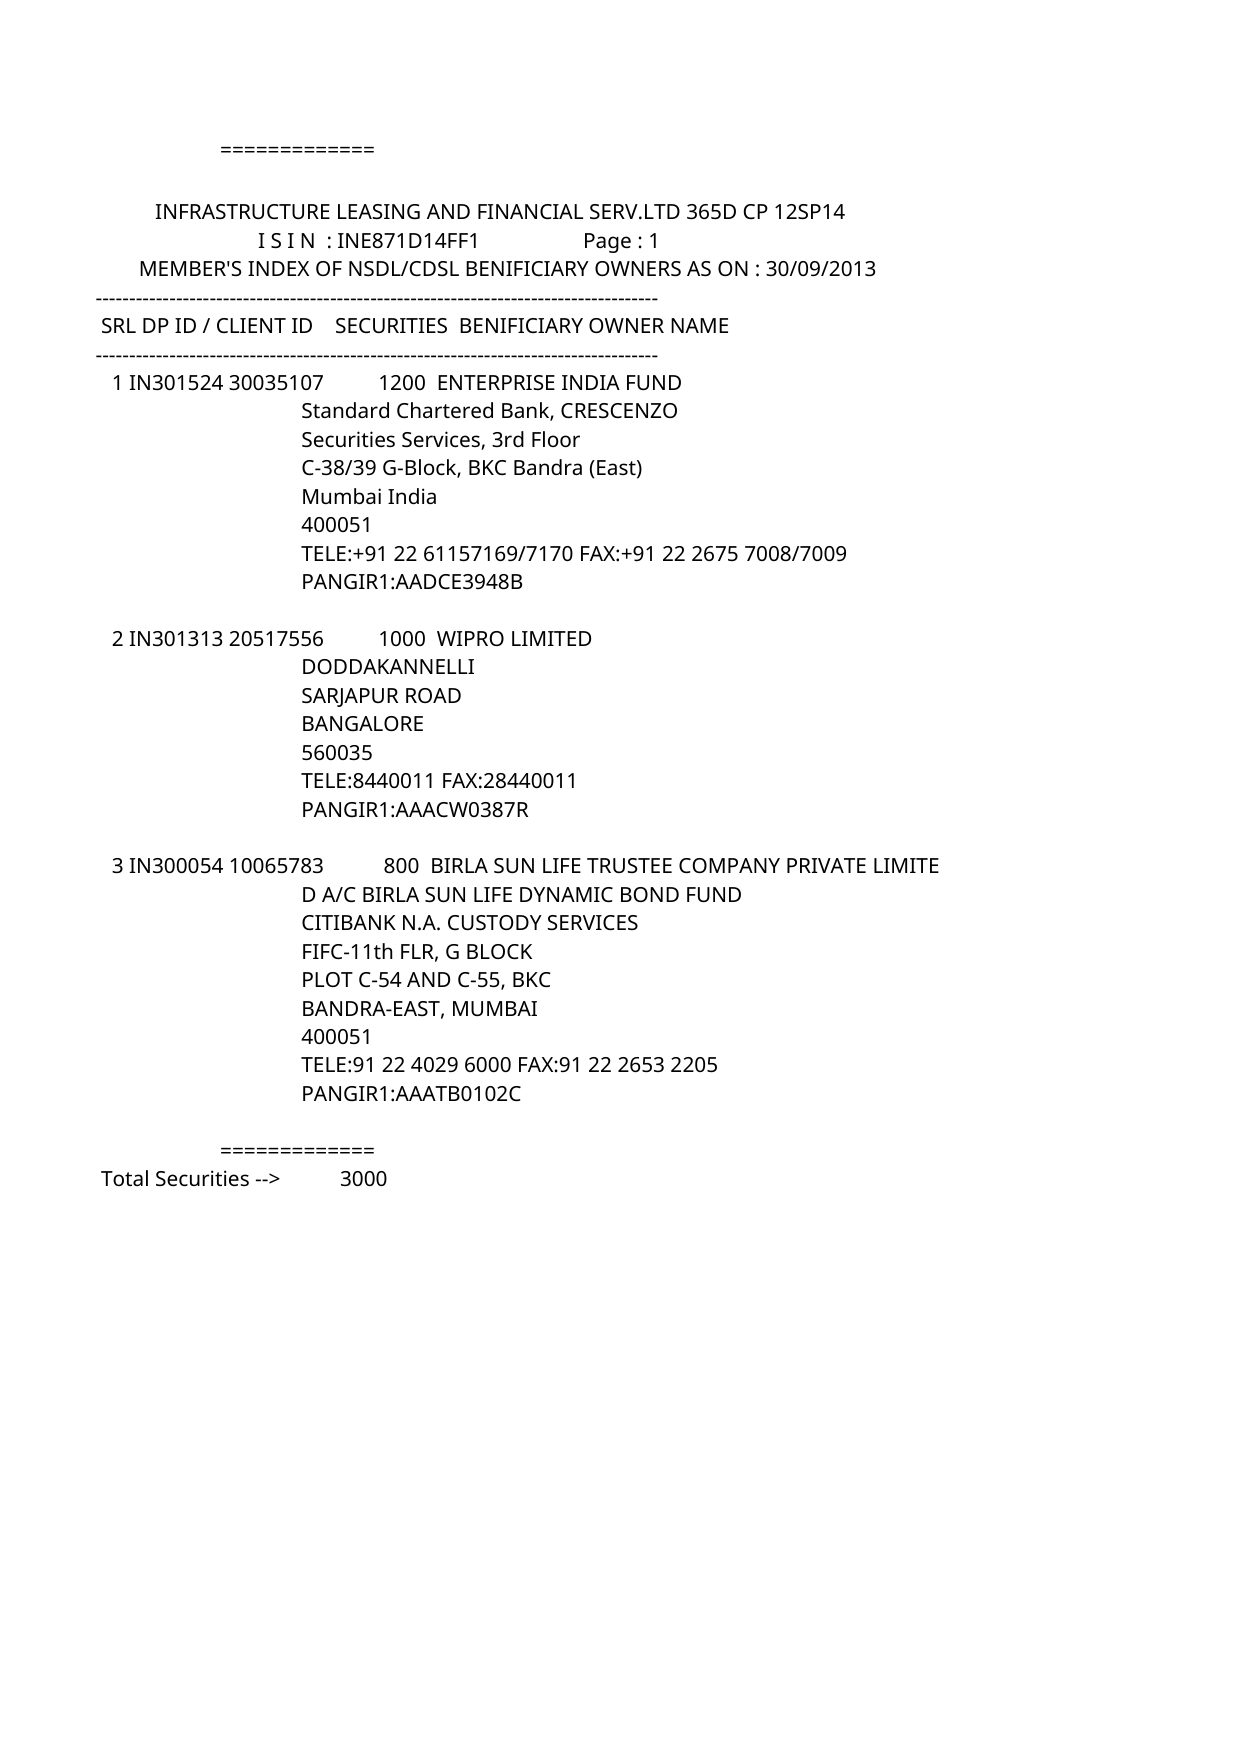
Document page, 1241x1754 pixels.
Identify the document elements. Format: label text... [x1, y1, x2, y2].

text SRL DP ID / CLIENT ID SECURITIES BENIFICIARY OWNER NAME [90, 311, 1165, 340]
text PANGIR1:AADCE3948B [90, 567, 1165, 596]
text BANDRA-EAST, MUMBAI [90, 994, 1165, 1022]
text C-38/39 G-Block, BKC Bandra (East) [90, 453, 1165, 482]
text CITIBANK N.A. CUSTODY SERVICES [90, 908, 1165, 937]
text Mumbai India [90, 482, 1165, 510]
text ------------------------------------------------------------------------------------ [90, 283, 1165, 311]
text Standard Chartered Bank, CRESCENZO [90, 397, 1165, 425]
text PANGIR1:AAACW0387R [90, 795, 1165, 823]
text 400051 [90, 510, 1165, 539]
text ============= [90, 1136, 1165, 1164]
text I S I N : INE871D14FF1 Page : 1 [90, 226, 1165, 254]
text SARJAPUR ROAD [90, 681, 1165, 709]
text 560035 [90, 738, 1165, 766]
text ============= [90, 135, 1165, 197]
text 3 IN300054 10065783 800 BIRLA SUN LIFE TRUSTEE COMPANY PRIVATE LIMITE [90, 852, 1165, 880]
text INFRASTRUCTURE LEASING AND FINANCIAL SERV.LTD 365D CP 12SP14 [90, 197, 1165, 226]
text 1 IN301524 30035107 1200 ENTERPRISE INDIA FUND [90, 368, 1165, 397]
text TELE:91 22 4029 6000 FAX:91 22 2653 2205 [90, 1051, 1165, 1079]
text 2 IN301313 20517556 1000 WIPRO LIMITED [90, 624, 1165, 652]
text DODDAKANNELLI [90, 652, 1165, 681]
text BANGALORE [90, 709, 1165, 738]
text FIFC-11th FLR, G BLOCK [90, 937, 1165, 965]
text D A/C BIRLA SUN LIFE DYNAMIC BOND FUND [90, 880, 1165, 908]
text TELE:8440011 FAX:28440011 [90, 766, 1165, 795]
text PLOT C-54 AND C-55, BKC [90, 965, 1165, 994]
text Securities Services, 3rd Floor [90, 425, 1165, 453]
text TELE:+91 22 61157169/7170 FAX:+91 22 2675 7008/7009 [90, 539, 1165, 567]
text MEMBER'S INDEX OF NSDL/CDSL BENIFICIARY OWNERS AS ON : 30/09/2013 [90, 254, 1165, 283]
text Total Securities --> 3000 [90, 1164, 1165, 1193]
text ------------------------------------------------------------------------------------ [90, 340, 1165, 368]
text PANGIR1:AAATB0102C [90, 1079, 1165, 1107]
text 400051 [90, 1022, 1165, 1051]
